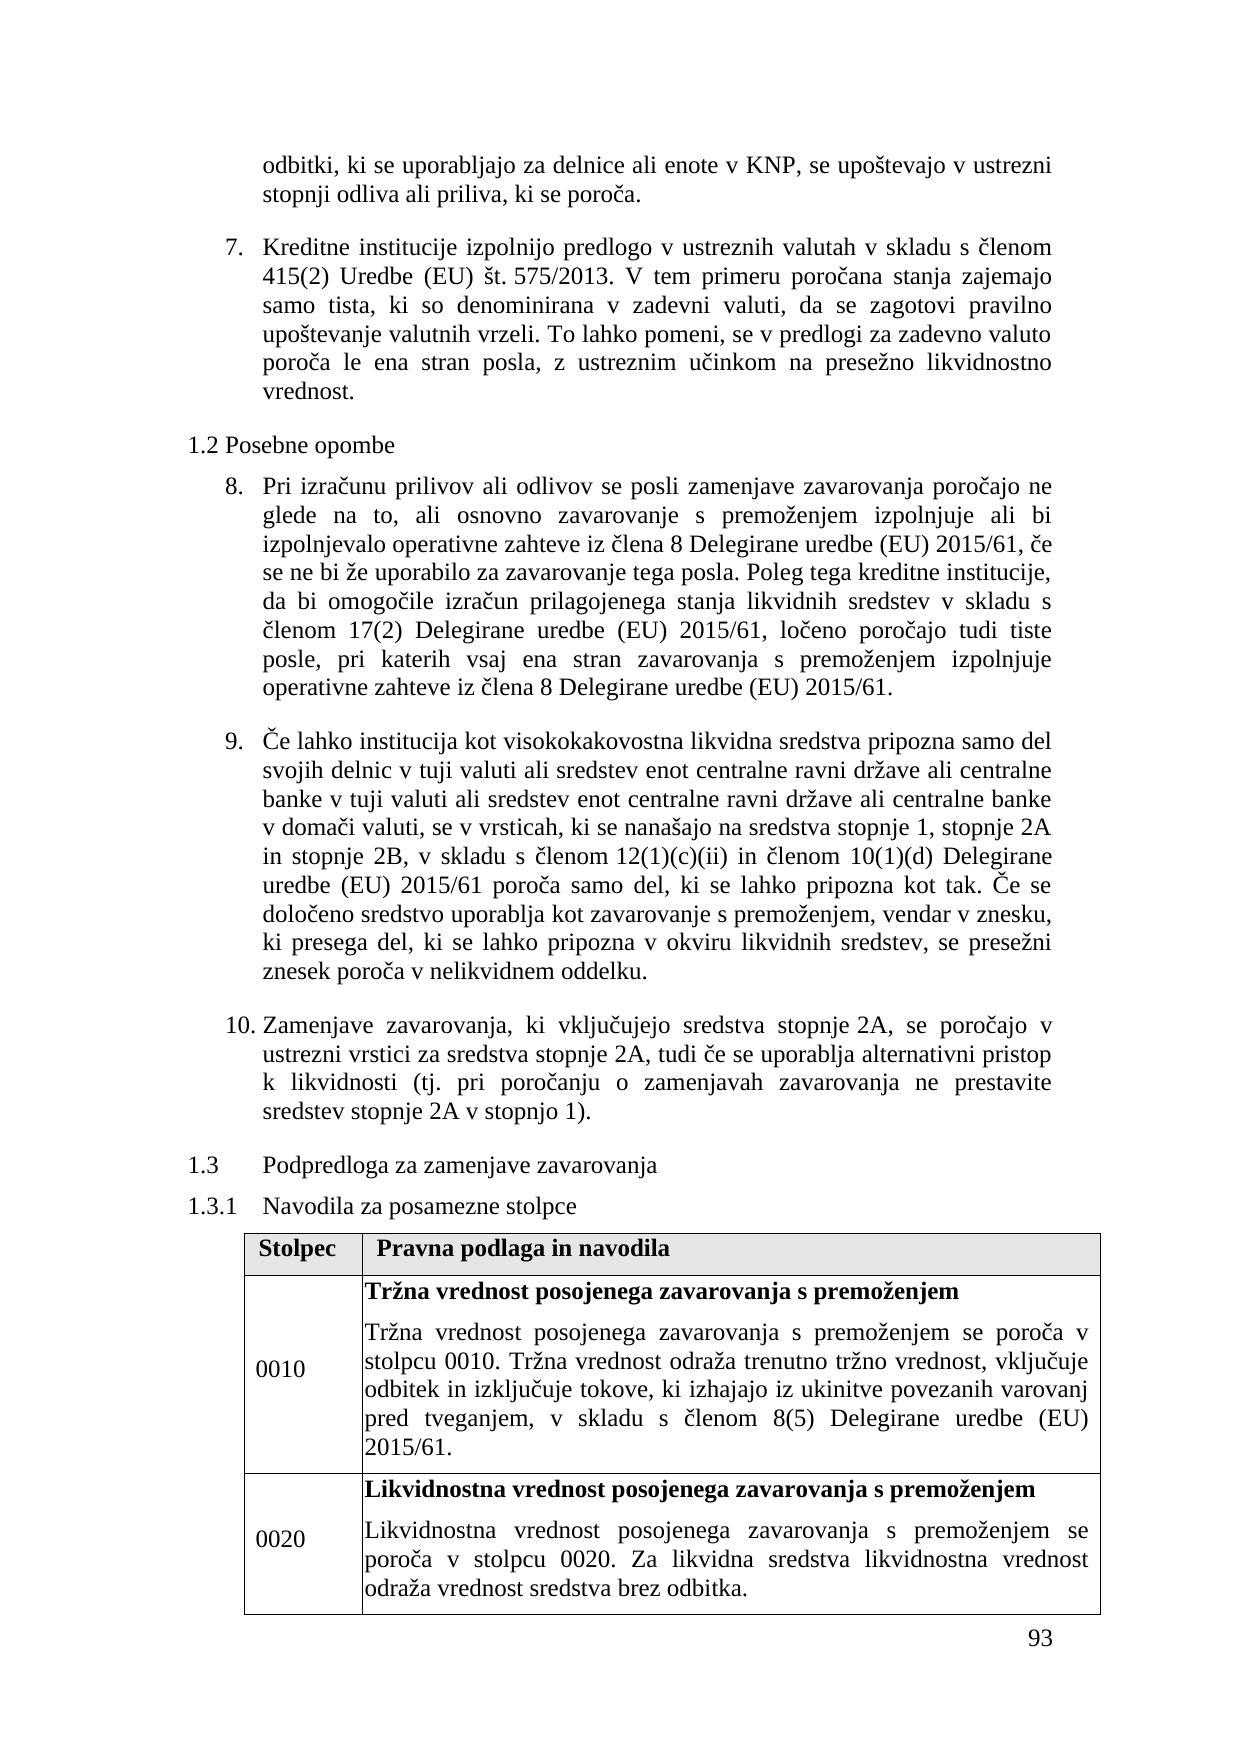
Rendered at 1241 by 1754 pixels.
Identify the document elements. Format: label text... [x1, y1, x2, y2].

text Kreditne institucije izpolnijo predlogo v ustreznih valutah v skladu s členom 415(2) Uredbe (EU) št. 575/2013. V tem primeru poročana stanja zajemajo samo tista, ki so denominirana v zadevni valuti, da se zagotovi pravilno upoštevanje valutnih vrzeli. To lahko pomeni, se v predlogi za zadevno valuto poroča le ena stran posla, z ustreznim učinkom na presežno likvidnostno vrednost. [225, 232, 1053, 405]
table_cell 0010 [245, 1276, 362, 1473]
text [225, 150, 1053, 207]
table_cell Tržna vrednost posojenega zavarovanja s premoženjem Tržna vrednost posojenega zavarovanja s premoženjem se poroča v stolpcu 0010. Tržna vrednost odraža trenutno tržno vrednost, vključuje odbitek in izključuje tokove, ki izhajajo iz ukinitve povezanih varovanj pred tveganjem, v skladu s členom 8(5) Delegirane uredbe (EU) 2015/61. [363, 1276, 1100, 1473]
text 1.2 Posebne opombe [187, 430, 1053, 459]
text 1.3 Podpredloga za zamenjave zavarovanja [187, 1150, 1053, 1179]
table_header Stolpec [245, 1234, 362, 1275]
text 1.3.1 Navodila za posamezne stolpce [187, 1191, 1053, 1220]
table_cell Likvidnostna vrednost posojenega zavarovanja s premoženjem Likvidnostna vrednost posojenega zavarovanja s premoženjem se poroča v stolpcu 0020. Za likvidna sredstva likvidnostna vrednost odraža vrednost sredstva brez odbitka. [363, 1474, 1100, 1614]
table_header Pravna podlaga in navodila [363, 1234, 1100, 1275]
text Če lahko institucija kot visokokakovostna likvidna sredstva pripozna samo del svojih delnic v tuji valuti ali sredstev enot centralne ravni države ali centralne banke v tuji valuti ali sredstev enot centralne ravni države ali centralne banke v domači valuti, se v vrsticah, ki se nanašajo na sredstva stopnje 1, stopnje 2A in stopnje 2B, v skladu s členom 12(1)(c)(ii) in členom 10(1)(d) Delegirane uredbe (EU) 2015/61 poroča samo del, ki se lahko pripozna kot tak. Če se določeno sredstvo uporablja kot zavarovanje s premoženjem, vendar v znesku, ki presega del, ki se lahko pripozna v okviru likvidnih sredstev, se presežni znesek poroča v nelikvidnem oddelku. [225, 726, 1053, 985]
text Pri izračunu prilivov ali odlivov se posli zamenjave zavarovanja poročajo ne glede na to, ali osnovno zavarovanje s premoženjem izpolnjuje ali bi izpolnjevalo operativne zahteve iz člena 8 Delegirane uredbe (EU) 2015/61, če se ne bi že uporabilo za zavarovanje tega posla. Poleg tega kreditne institucije, da bi omogočile izračun prilagojenega stanja likvidnih sredstev v skladu s členom 17(2) Delegirane uredbe (EU) 2015/61, ločeno poročajo tudi tiste posle, pri katerih vsaj ena stran zavarovanja s premoženjem izpolnjuje operativne zahteve iz člena 8 Delegirane uredbe (EU) 2015/61. [225, 471, 1053, 701]
table_cell 0020 [245, 1474, 362, 1614]
text Zamenjave zavarovanja, ki vključujejo sredstva stopnje 2A, se poročajo v ustrezni vrstici za sredstva stopnje 2A, tudi če se uporablja alternativni pristop k likvidnosti (tj. pri poročanju o zamenjavah zavarovanja ne prestavite sredstev stopnje 2A v stopnjo 1). [225, 1010, 1053, 1125]
